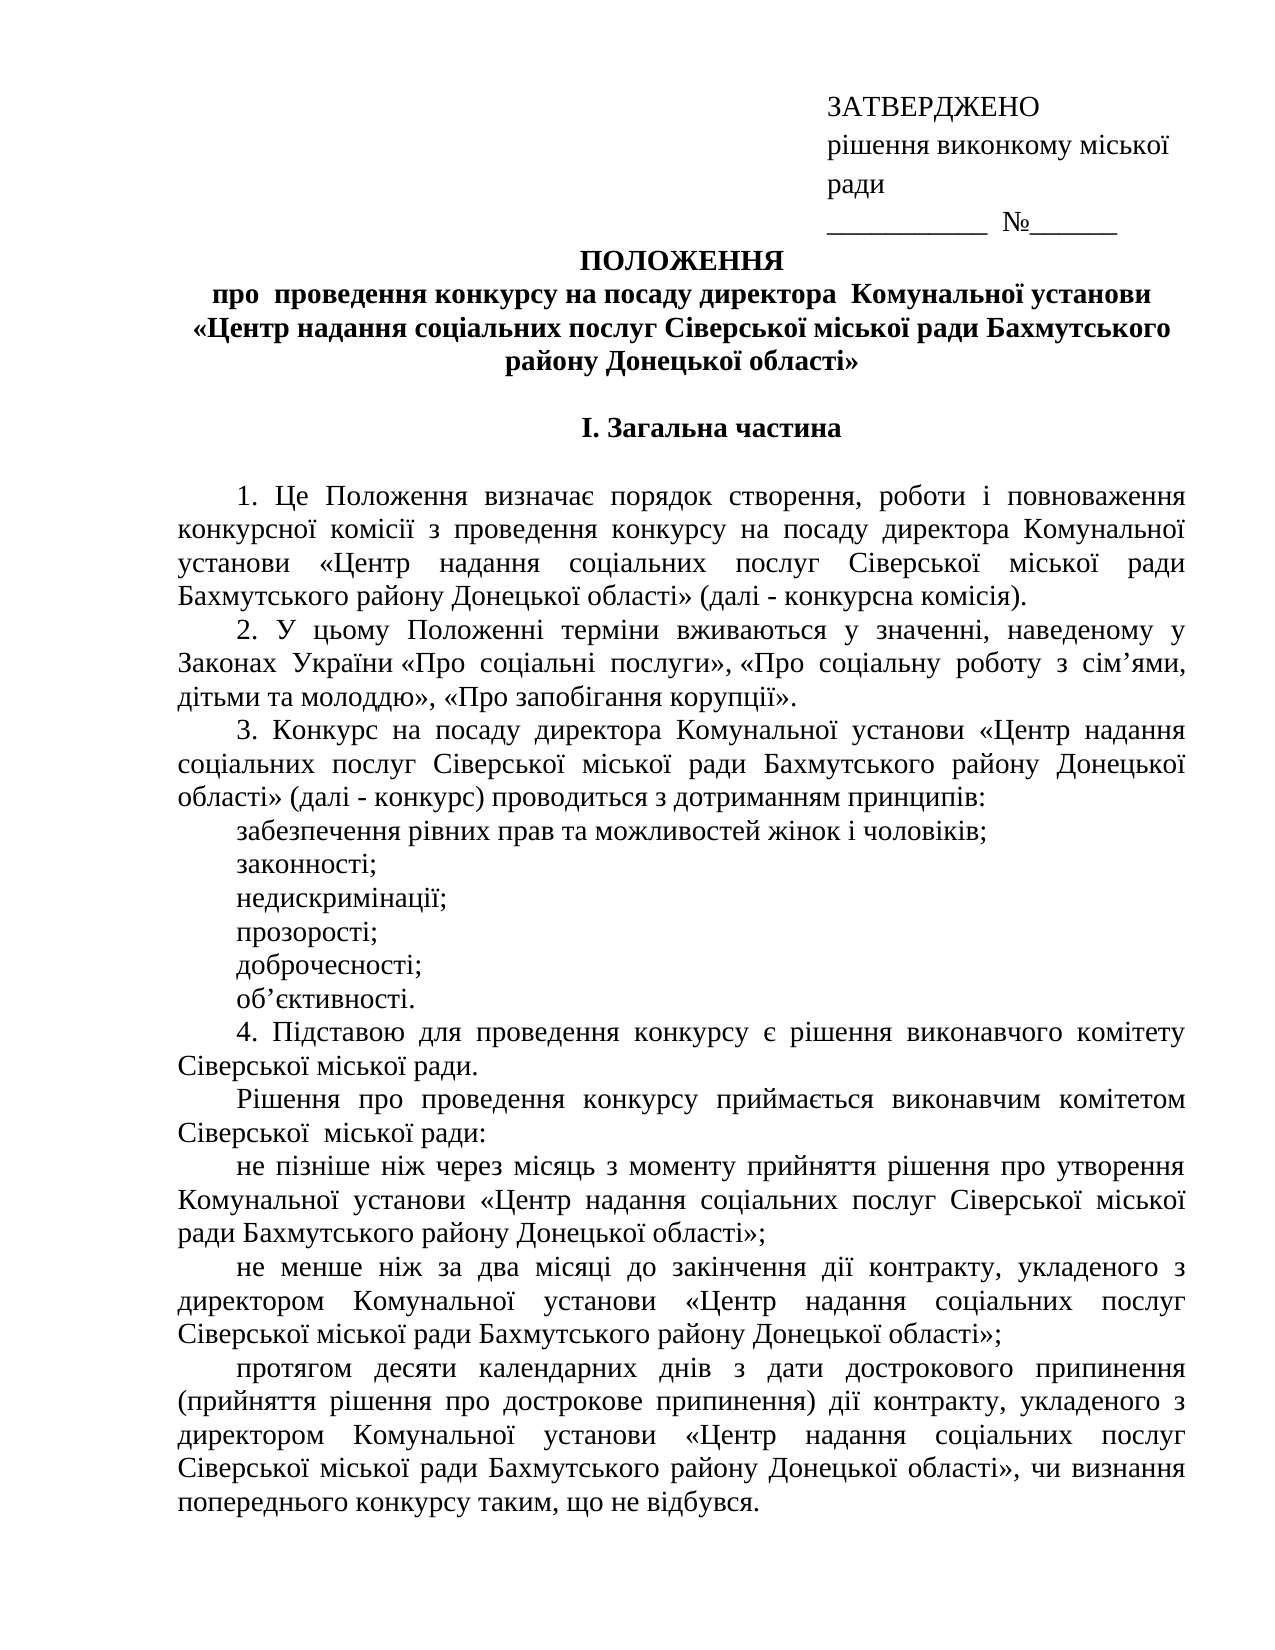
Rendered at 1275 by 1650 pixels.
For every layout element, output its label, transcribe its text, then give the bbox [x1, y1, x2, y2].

text Рішення про проведення конкурсу приймається виконавчим комітетом Сіверської міської ради: [177, 1081, 1186, 1148]
text 4. Підставою для проведення конкурсу є рішення виконавчого комітету Сіверської міської ради. [177, 1014, 1186, 1081]
text об’єктивності. [177, 981, 1186, 1014]
text не пізніше ніж через місяць з моменту прийняття рішення про утворення Комунальної установи «Центр надання соціальних послуг Сіверської міської ради Бахмутського району Донецької області»; [177, 1148, 1186, 1249]
text рішення виконкому міської ради [827, 127, 1186, 199]
text ПОЛОЖЕННЯ про проведення конкурсу на посаду директора Комунальної установи «Центр надання соціальних послуг Сіверської міської ради Бахмутського району Донецької області» [177, 243, 1186, 377]
text ЗАТВЕРДЖЕНО [177, 89, 1186, 122]
text доброчесності; [177, 947, 1186, 981]
text забезпечення рівних прав та можливостей жінок і чоловіків; [177, 813, 1186, 847]
text недискримінації; [177, 880, 1186, 914]
text не менше ніж за два місяці до закінчення дії контракту, укладеного з директором Комунальної установи «Центр надання соціальних послуг Сіверської міської ради Бахмутського району Донецької області»; [177, 1249, 1186, 1350]
text прозорості; [177, 914, 1186, 947]
text ___________ №______ [177, 204, 1186, 238]
text 2. У цьому Положенні терміни вживаються у значенні, наведеному у Законах України «Про соціальні послуги», «Про соціальну роботу з сім’ями, дітьми та молоддю», «Про запобігання корупції». [177, 612, 1186, 712]
text 3. Конкурс на посаду директора Комунальної установи «Центр надання соціальних послуг Сіверської міської ради Бахмутського району Донецької області» (далі - конкурс) проводиться з дотриманням принципів: [177, 712, 1186, 813]
text протягом десяти календарних днів з дати дострокового припинення (прийняття рішення про дострокове припинення) дії контракту, укладеного з директором Комунальної установи «Центр надання соціальних послуг Сіверської міської ради Бахмутського району Донецької області», чи визнання попереднього конкурсу таким, що не відбувся. [177, 1350, 1186, 1517]
text І. Загальна частина [177, 411, 1186, 444]
text законності; [177, 847, 1186, 880]
text 1. Це Положення визначає порядок створення, роботи і повноваження конкурсної комісії з проведення конкурсу на посаду директора Комунальної установи «Центр надання соціальних послуг Сіверської міської ради Бахмутського району Донецької області» (далі - конкурсна комісія). [177, 478, 1186, 612]
